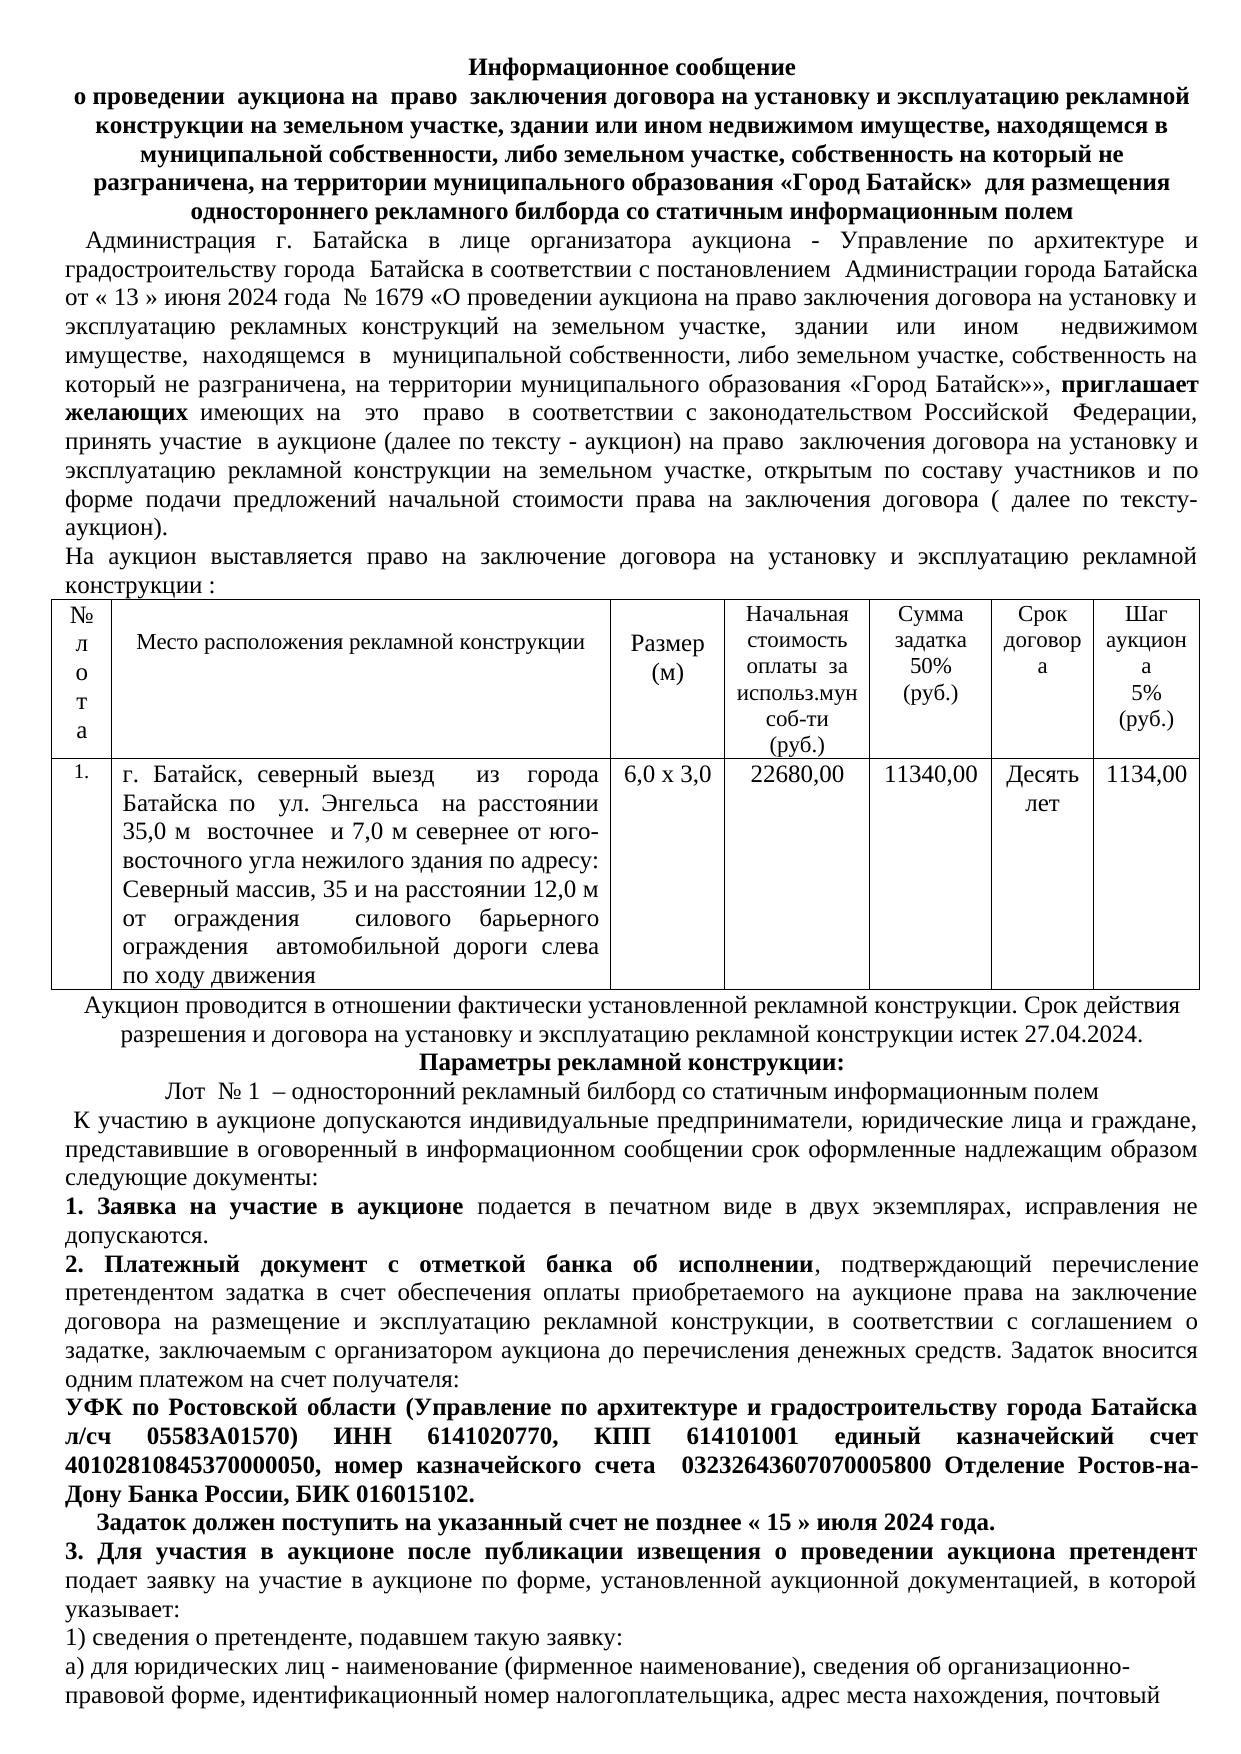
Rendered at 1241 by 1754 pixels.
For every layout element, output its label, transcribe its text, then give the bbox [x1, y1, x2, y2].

table_header Размер (м) [611, 600, 724, 758]
text о проведении аукциона на право заключения договора на установку и эксплуатацию рекламной конструкции на земельном участке, здании или ином недвижимом имуществе, находящемся в муниципальной собственности, либо земельном участке, собственность на который не разграничена, на территории муниципального образования «Город Батайск» для размещения одностороннего рекламного билборда со статичным информационным полем [65, 81, 1199, 225]
text 1. Заявка на участие в аукционе подается в печатном виде в двух экземплярах, исправления не допускаются. [65, 1191, 1199, 1249]
text Параметры рекламной конструкции: [65, 1047, 1199, 1076]
text Аукцион проводится в отношении фактически установленной рекламной конструкции. Срок действия разрешения и договора на установку и эксплуатацию рекламной конструкции истек 27.04.2024. [65, 990, 1199, 1047]
text 2. Платежный документ с отметкой банка об исполнении, подтверждающий перечисление претендентом задатка в счет обеспечения оплаты приобретаемого на аукционе права на заключение договора на размещение и эксплуатацию рекламной конструкции, в соответствии с соглашением о задатке, заключаемым с организатором аукциона до перечисления денежных средств. Задаток вносится одним платежом на счет получателя: [65, 1249, 1199, 1392]
table_cell Десять лет [992, 759, 1093, 989]
text На аукцион выставляется право на заключение договора на установку и эксплуатацию рекламной конструкции : [65, 541, 1199, 599]
text а) для юридических лиц - наименование (фирменное наименование), сведения об организационно-правовой форме, идентификационный номер налогоплательщика, адрес места нахождения, почтовый [65, 1651, 1199, 1709]
text 3. Для участия в аукционе после публикации извещения о проведении аукциона претендент подает заявку на участие в аукционе по форме, установленной аукционной документацией, в которой указывает: [65, 1536, 1199, 1622]
table_header Место расположения рекламной конструкции [112, 600, 610, 758]
text Задаток должен поступить на указанный счет не позднее « 15 » июля 2024 года. [65, 1507, 1199, 1536]
table_cell 11340,00 [870, 759, 991, 989]
table_cell 6,0 х 3,0 [611, 759, 724, 989]
table_cell 1. [52, 759, 111, 989]
table_header № л о т а [52, 600, 111, 758]
text 1) сведения о претенденте, подавшем такую заявку: [65, 1622, 1199, 1651]
table_cell 1134,00 [1094, 759, 1199, 989]
table_cell г. Батайск, северный выезд из города Батайска по ул. Энгельса на расстоянии 35,0 м восточнее и 7,0 м севернее от юго-восточного угла нежилого здания по адресу: Северный массив, 35 и на расстоянии 12,0 м от ограждения силового барьерного ограждения автомобильной дороги слева по ходу движения [112, 759, 610, 989]
text Информационное сообщение [65, 52, 1199, 81]
text УФК по Ростовской области (Управление по архитектуре и градостроительству города Батайска л/сч 05583А01570) ИНН 6141020770, КПП 614101001 единый казначейский счет 40102810845370000050, номер казначейского счета 03232643607070005800 Отделение Ростов-на-Дону Банка России, БИК 016015102. [65, 1392, 1199, 1507]
text Администрация г. Батайска в лице организатора аукциона - Управление по архитектуре и градостроительству города Батайска в соответствии с постановлением Администрации города Батайска от « 13 » июня 2024 года № 1679 «О проведении аукциона на право заключения договора на установку и эксплуатацию рекламных конструкций на земельном участке, здании или ином недвижимом имуществе, находящемся в муниципальной собственности, либо земельном участке, собственность на который не разграничена, на территории муниципального образования «Город Батайск»», приглашает желающих имеющих на это право в соответствии с законодательством Российской Федерации, принять участие в аукционе (далее по тексту - аукцион) на право заключения договора на установку и эксплуатацию рекламной конструкции на земельном участке, открытым по составу участников и по форме подачи предложений начальной стоимости права на заключения договора ( далее по тексту- аукцион). [65, 225, 1199, 541]
table_cell 22680,00 [725, 759, 869, 989]
table_header Срок договора [992, 600, 1093, 758]
table_header Сумма задатка 50% (руб.) [870, 600, 991, 758]
table_header Шаг аукциона 5% (руб.) [1094, 600, 1199, 758]
table_header Начальная стоимость оплаты за использ.мун соб-ти (руб.) [725, 600, 869, 758]
text К участию в аукционе допускаются индивидуальные предприниматели, юридические лица и граждане, представившие в оговоренный в информационном сообщении срок оформленные надлежащим образом следующие документы: [65, 1105, 1199, 1191]
text Лот № 1 – односторонний рекламный билборд со статичным информационным полем [65, 1076, 1199, 1105]
